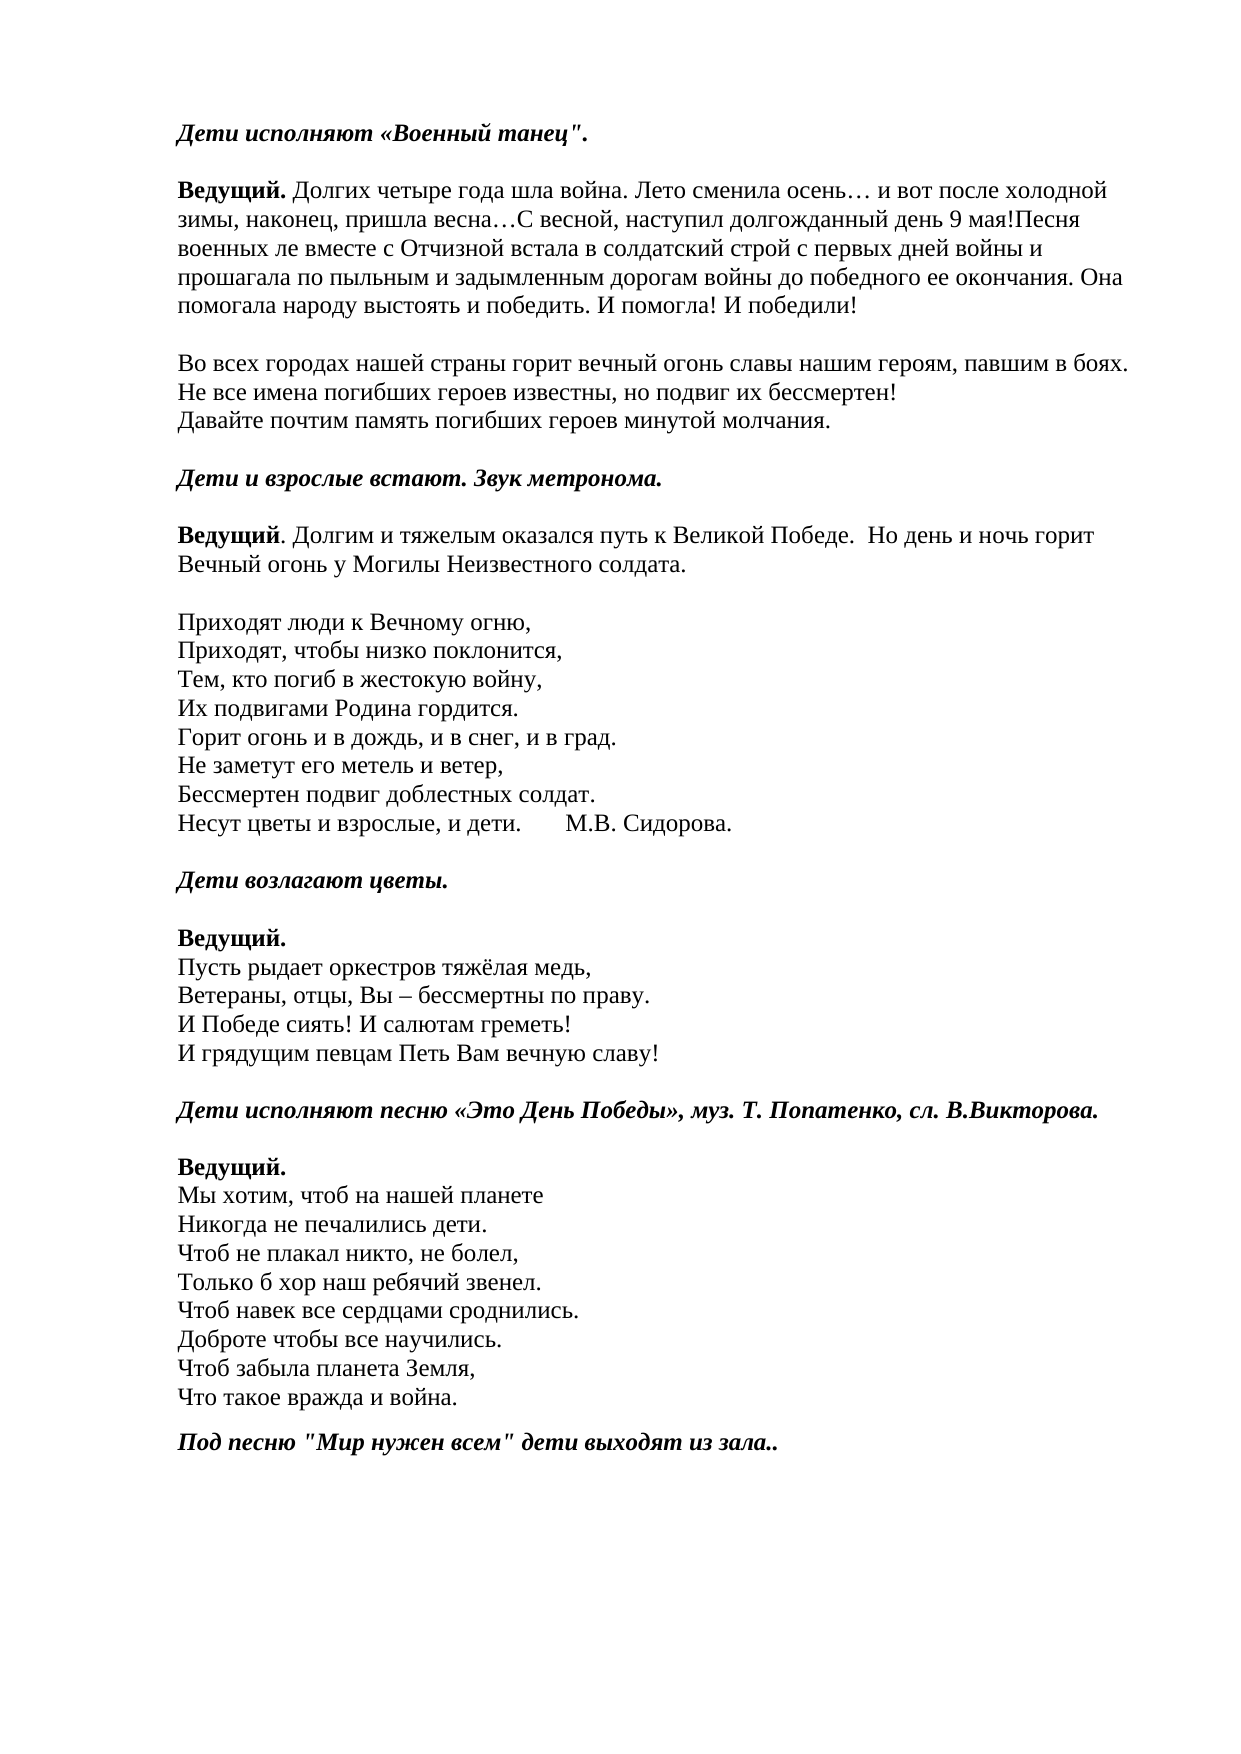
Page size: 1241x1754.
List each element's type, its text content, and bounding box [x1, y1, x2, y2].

text Тем, кто погиб в жестокую войну, [177, 664, 1152, 693]
text Ведущий. Мы хотим, чтоб на нашей планете Никогда не печалились дети. Чтоб не плакал никто, не болел, Только б хор наш ребячий звенел. Чтоб навек все сердцами сроднились. Доброте чтобы все научились. Чтоб забыла планета Земля, Что такое вражда и война. [177, 1152, 1152, 1410]
text Не заметут его метель и ветер, [177, 751, 1152, 779]
text Горит огонь и в дождь, и в снег, и в град. [177, 722, 1152, 751]
text Дети исполняют «Военный танец". Ведущий. Долгих четыре года шла война. Лето сменила осень… и вот после холодной зимы, наконец, пришла весна…С весной, наступил долгожданный день 9 мая!Песня военных ле вместе с Отчизной встала в солдатский строй с первых дней войны и прошагала по пыльным и задымленным дорогам войны до победного ее окончания. Она помогала народу выстоять и победить. И помогла! И победили! Во всех городах нашей страны горит вечный огонь славы нашим героям, павшим в боях. Не все имена погибших героев известны, но подвиг их бессмертен! Давайте почтим память погибших героев минутой молчания. [177, 118, 1152, 434]
text Ведущий. Пусть рыдает оркестров тяжёлая медь, Ветераны, отцы, Вы – бессмертны по праву. И Победе сиять! И салютам греметь! И грядущим певцам Петь Вам вечную славу! [177, 923, 1152, 1095]
text Дети возлагают цветы. [177, 837, 1152, 894]
text Бессмертен подвиг доблестных солдат. [177, 779, 1152, 808]
text Приходят, чтобы низко поклонится, [177, 636, 1152, 664]
text Ведущий. Долгим и тяжелым оказался путь к Великой Победе. Но день и ночь горит Вечный огонь у Могилы Неизвестного солдата. [177, 492, 1152, 578]
text Дети и взрослые встают. Звук метронома. [177, 463, 1152, 492]
text Под песню "Мир нужен всем" дети выходят из зала.. [177, 1427, 1152, 1456]
text Приходят люди к Вечному огню, [177, 578, 1152, 636]
text Несут цветы и взрослые, и дети. М.В. Сидорова. [177, 808, 1152, 837]
text Их подвигами Родина гордится. [177, 693, 1152, 722]
text Дети исполняют песню «Это День Победы», муз. Т. Попатенко, сл. В.Викторова. [177, 1095, 1152, 1152]
